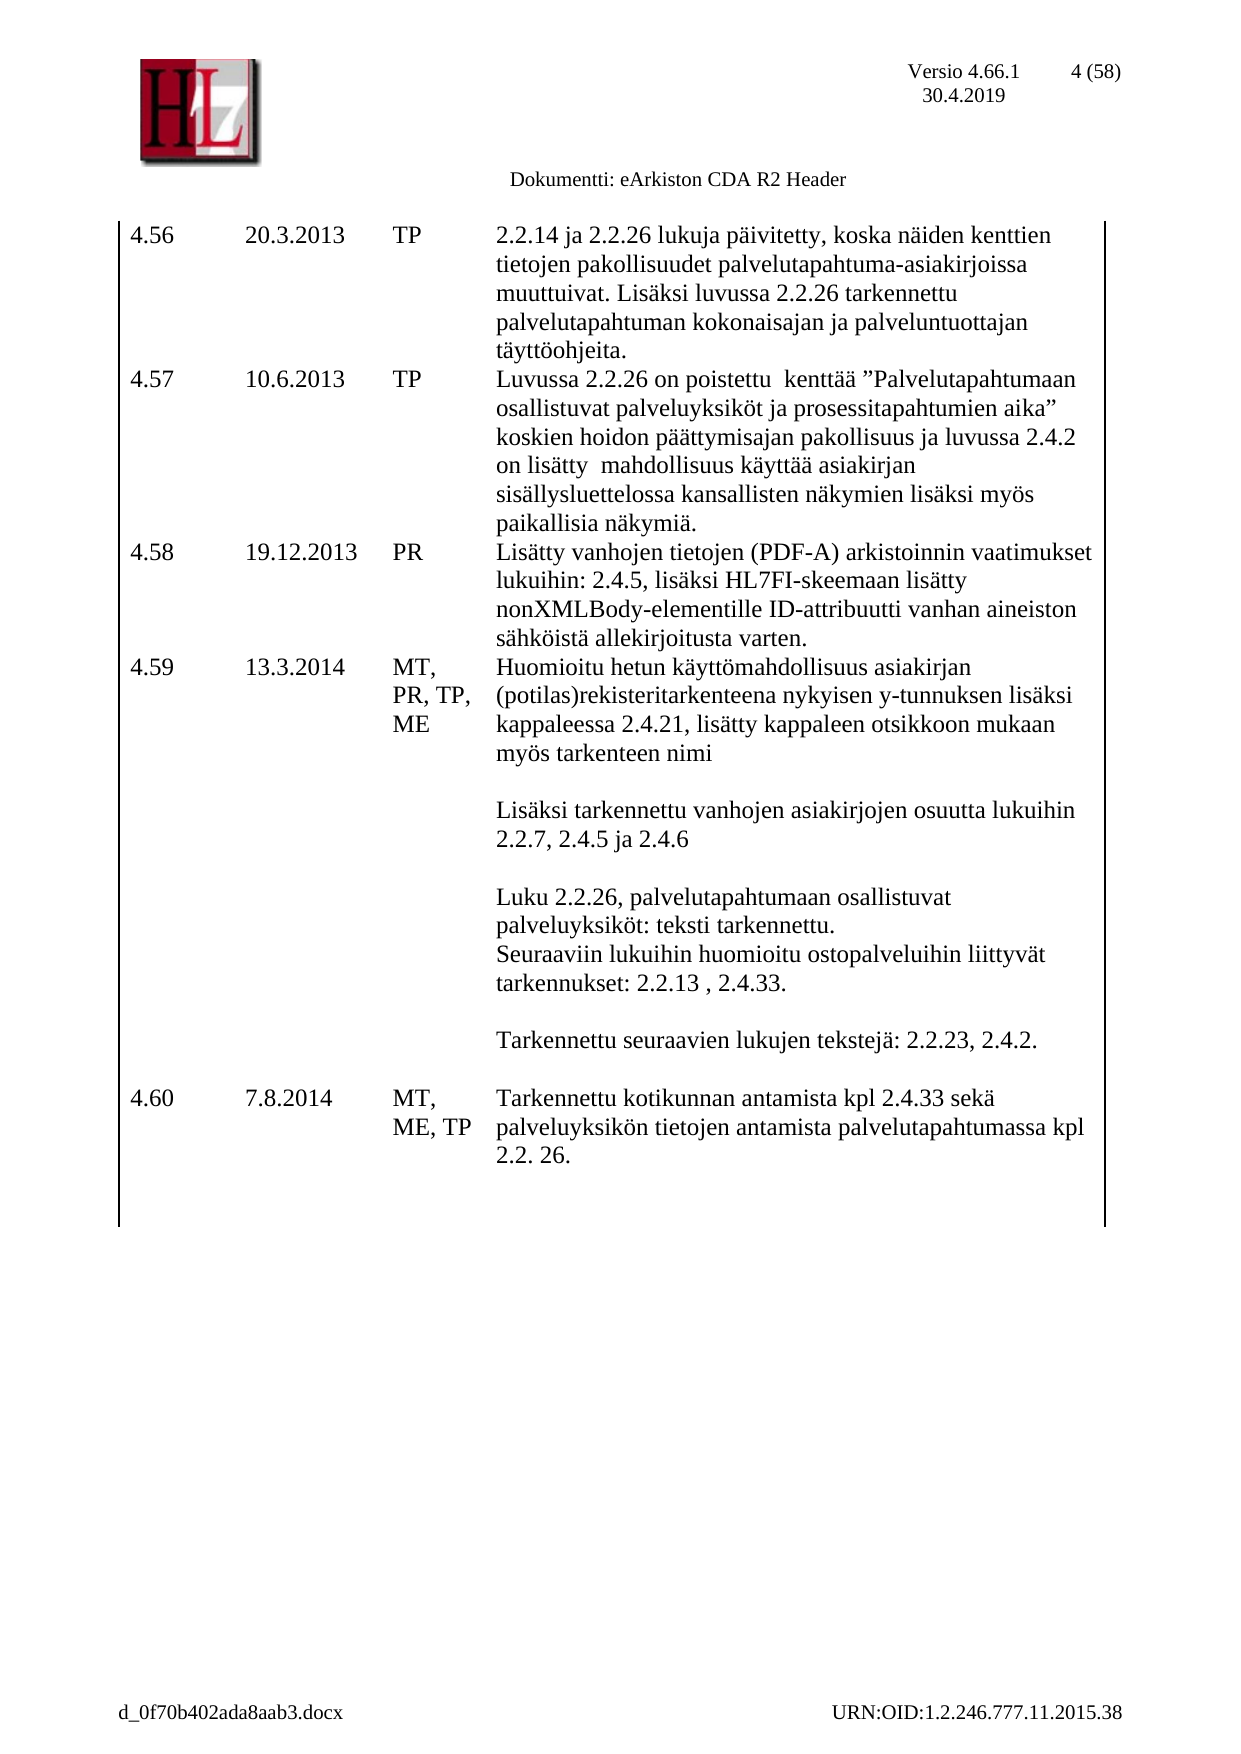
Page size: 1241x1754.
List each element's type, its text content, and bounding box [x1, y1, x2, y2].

table_cell 13.3.2014 [234, 652, 381, 1083]
table_cell MT, ME, TP [381, 1083, 484, 1227]
table_cell Luvussa 2.2.26 on poistettu kenttää ”Palvelutapahtumaan osallistuvat palveluyksiköt ja prosessitapahtumien aika” koskien hoidon päättymisajan pakollisuus ja luvussa 2.4.2 on lisätty mahdollisuus käyttää asiakirjan sisällysluettelossa kansallisten näkymien lisäksi myös paikallisia näkymiä. Lisätty vanhojen tietojen (PDF-A) arkistoinnin vaatimukset lukuihin: 2.4.5, lisäksi HL7FI-skeemaan lisätty nonXMLBody-elementille ID-attribuutti vanhan aineiston sähköistä allekirjoitusta varten. [485, 364, 1104, 652]
table_cell 4.60 [120, 1083, 233, 1227]
table_cell 2.2.14 ja 2.2.26 lukuja päivitetty, koska näiden kenttien tietojen pakollisuudet palvelutapahtuma-asiakirjoissa muuttuivat. Lisäksi luvussa 2.2.26 tarkennettu palvelutapahtuman kokonaisajan ja palveluntuottajan täyttöohjeita. [485, 221, 1104, 364]
picture [140, 59, 263, 167]
table_cell Tarkennettu kotikunnan antamista kpl 2.4.33 sekä palveluyksikön tietojen antamista palvelutapahtumassa kpl 2.2. 26. [485, 1083, 1104, 1227]
table_cell 4.57 4.58 [120, 364, 233, 652]
table_cell 4.56 [120, 221, 233, 364]
table_cell TP [381, 221, 484, 364]
table_cell 4.59 [120, 652, 233, 1083]
table_cell 10.6.2013 19.12.2013 [234, 364, 381, 652]
table_cell Huomioitu hetun käyttömahdollisuus asiakirjan (potilas)rekisteritarkenteena nykyisen y-tunnuksen lisäksi kappaleessa 2.4.21, lisätty kappaleen otsikkoon mukaan myös tarkenteen nimi Lisäksi tarkennettu vanhojen asiakirjojen osuutta lukuihin 2.2.7, 2.4.5 ja 2.4.6 Luku 2.2.26, palvelutapahtumaan osallistuvat palveluyksiköt: teksti tarkennettu. Seuraaviin lukuihin huomioitu ostopalveluihin liittyvät tarkennukset: 2.2.13 , 2.4.33. Tarkennettu seuraavien lukujen tekstejä: 2.2.23, 2.4.2. [485, 652, 1104, 1083]
table_cell 20.3.2013 [234, 221, 381, 364]
table_cell MT, PR, TP, ME [381, 652, 484, 1083]
table_cell 7.8.2014 [234, 1083, 381, 1227]
table_cell TP PR [381, 364, 484, 652]
